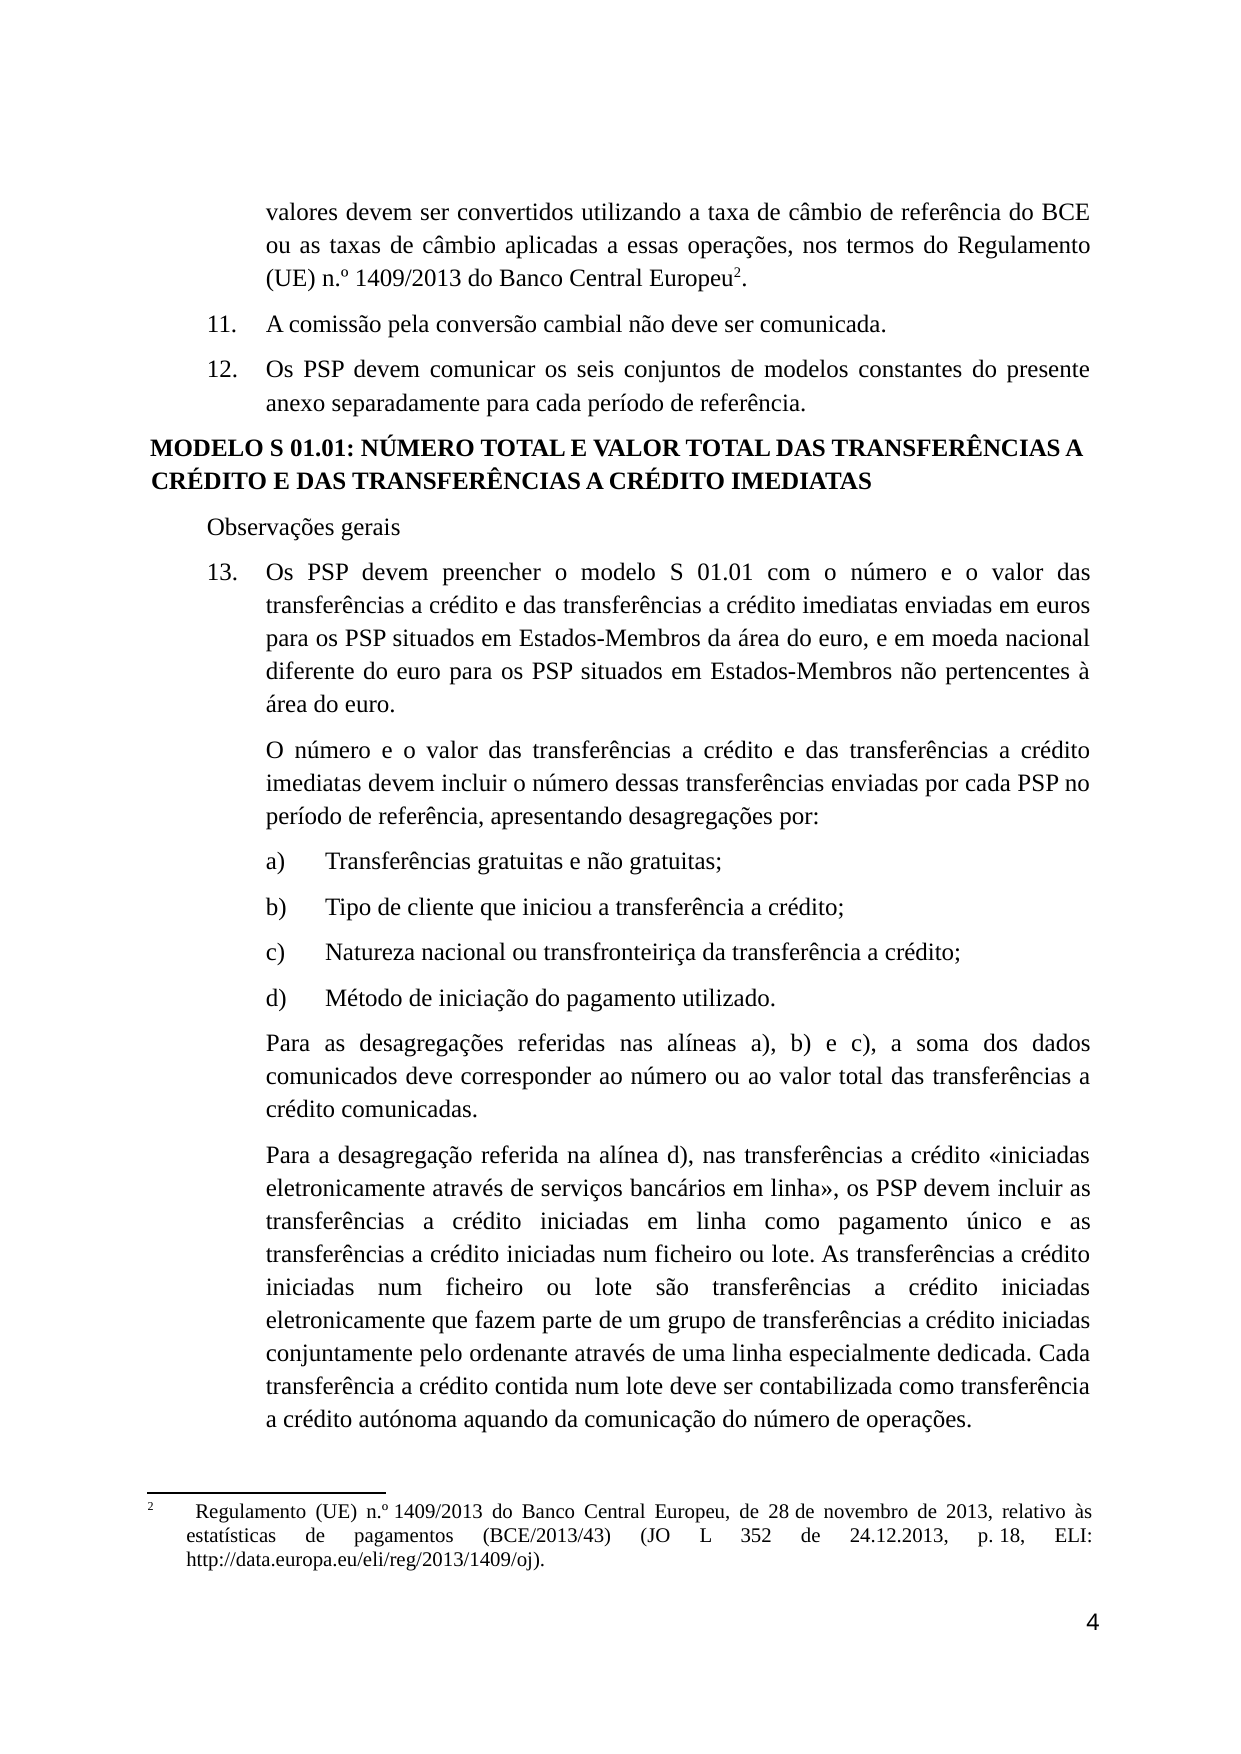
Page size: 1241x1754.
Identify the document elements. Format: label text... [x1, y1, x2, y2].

list A comissão pela conversão cambial não deve ser comunicada. [207, 309, 1091, 338]
text Para as desagregações referidas nas alíneas a), b) e c), a soma dos dados comunicados deve corresponder ao número ou ao valor total das transferências a crédito comunicadas. [266, 1028, 1091, 1123]
text 13. Os PSP devem preencher o modelo S 01.01 com o número e o valor das transferências a crédito e das transferências a crédito imediatas enviadas em euros para os PSP situados em Estados-Membros da área do euro, e em moeda nacional diferente do euro para os PSP situados em Estados-Membros não pertencentes à área do euro. [207, 557, 1091, 718]
text d) Método de iniciação do pagamento utilizado. [266, 983, 1091, 1012]
text Para a desagregação referida na alínea d), nas transferências a crédito «iniciadas eletronicamente através de serviços bancários em linha», os PSP devem incluir as transferências a crédito iniciadas em linha como pagamento único e as transferências a crédito iniciadas num ficheiro ou lote. As transferências a crédito iniciadas num ficheiro ou lote são transferências a crédito iniciadas eletronicamente que fazem parte de um grupo de transferências a crédito iniciadas conjuntamente pelo ordenante através de uma linha especialmente dedicada. Cada transferência a crédito contida num lote deve ser contabilizada como transferência a crédito autónoma aquando da comunicação do número de operações. [266, 1140, 1091, 1433]
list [207, 197, 1091, 292]
text c) Natureza nacional ou transfronteiriça da transferência a crédito; [266, 937, 1091, 966]
list Os PSP devem comunicar os seis conjuntos de modelos constantes do presente anexo separadamente para cada período de referência. [207, 354, 1091, 416]
text Observações gerais [207, 512, 1092, 540]
text a) Transferências gratuitas e não gratuitas; [266, 846, 1091, 875]
subtitle MODELO S 01.01: NÚMERO TOTAL E VALOR TOTAL DAS TRANSFERÊNCIAS A CRÉDITO E DAS TRANSFERÊNCIAS A CRÉDITO IMEDIATAS [150, 433, 1099, 495]
text O número e o valor das transferências a crédito e das transferências a crédito imediatas devem incluir o número dessas transferências enviadas por cada PSP no período de referência, apresentando desagregações por: [266, 735, 1091, 829]
text b) Tipo de cliente que iniciou a transferência a crédito; [266, 892, 1091, 921]
